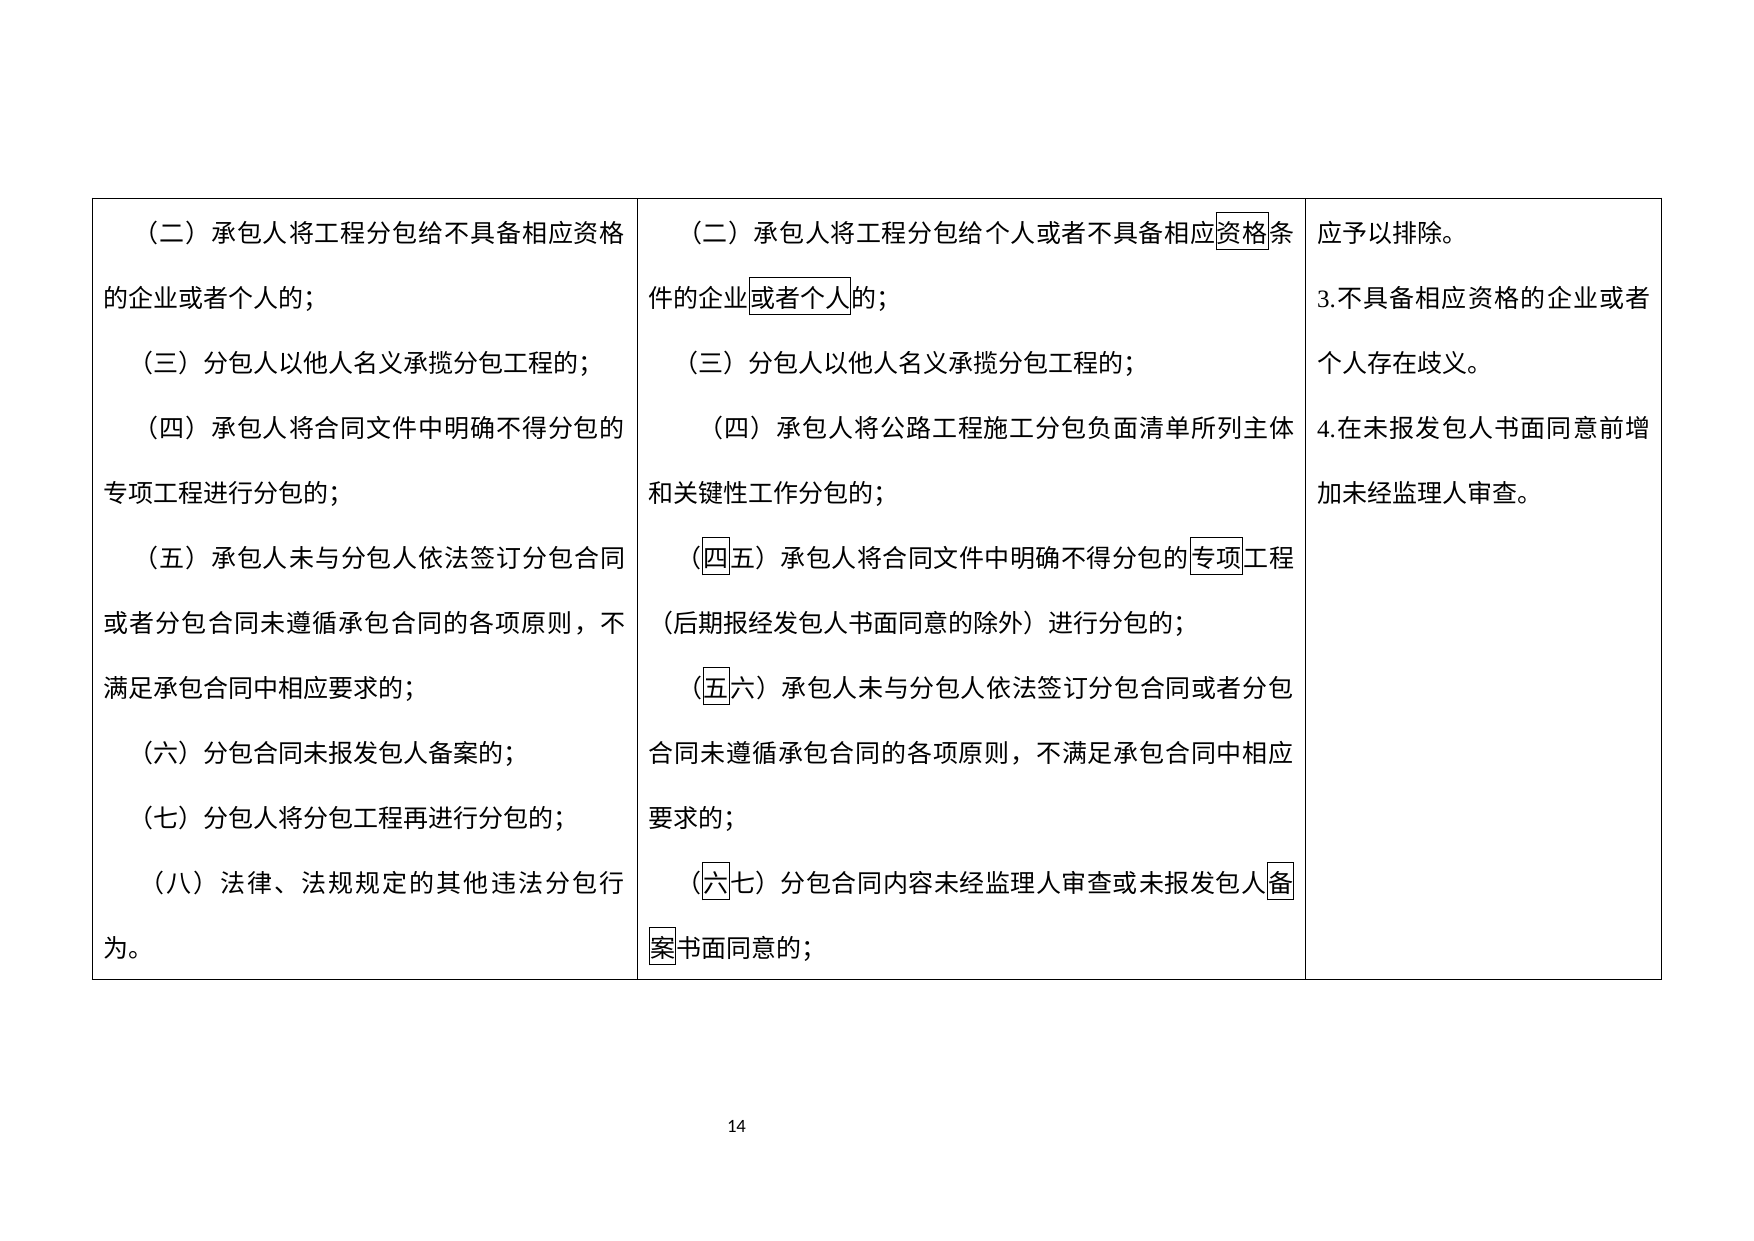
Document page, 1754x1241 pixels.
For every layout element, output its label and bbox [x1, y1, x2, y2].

table_cell [93, 199, 637, 979]
table_cell [638, 199, 1305, 979]
table_cell [1306, 199, 1661, 979]
